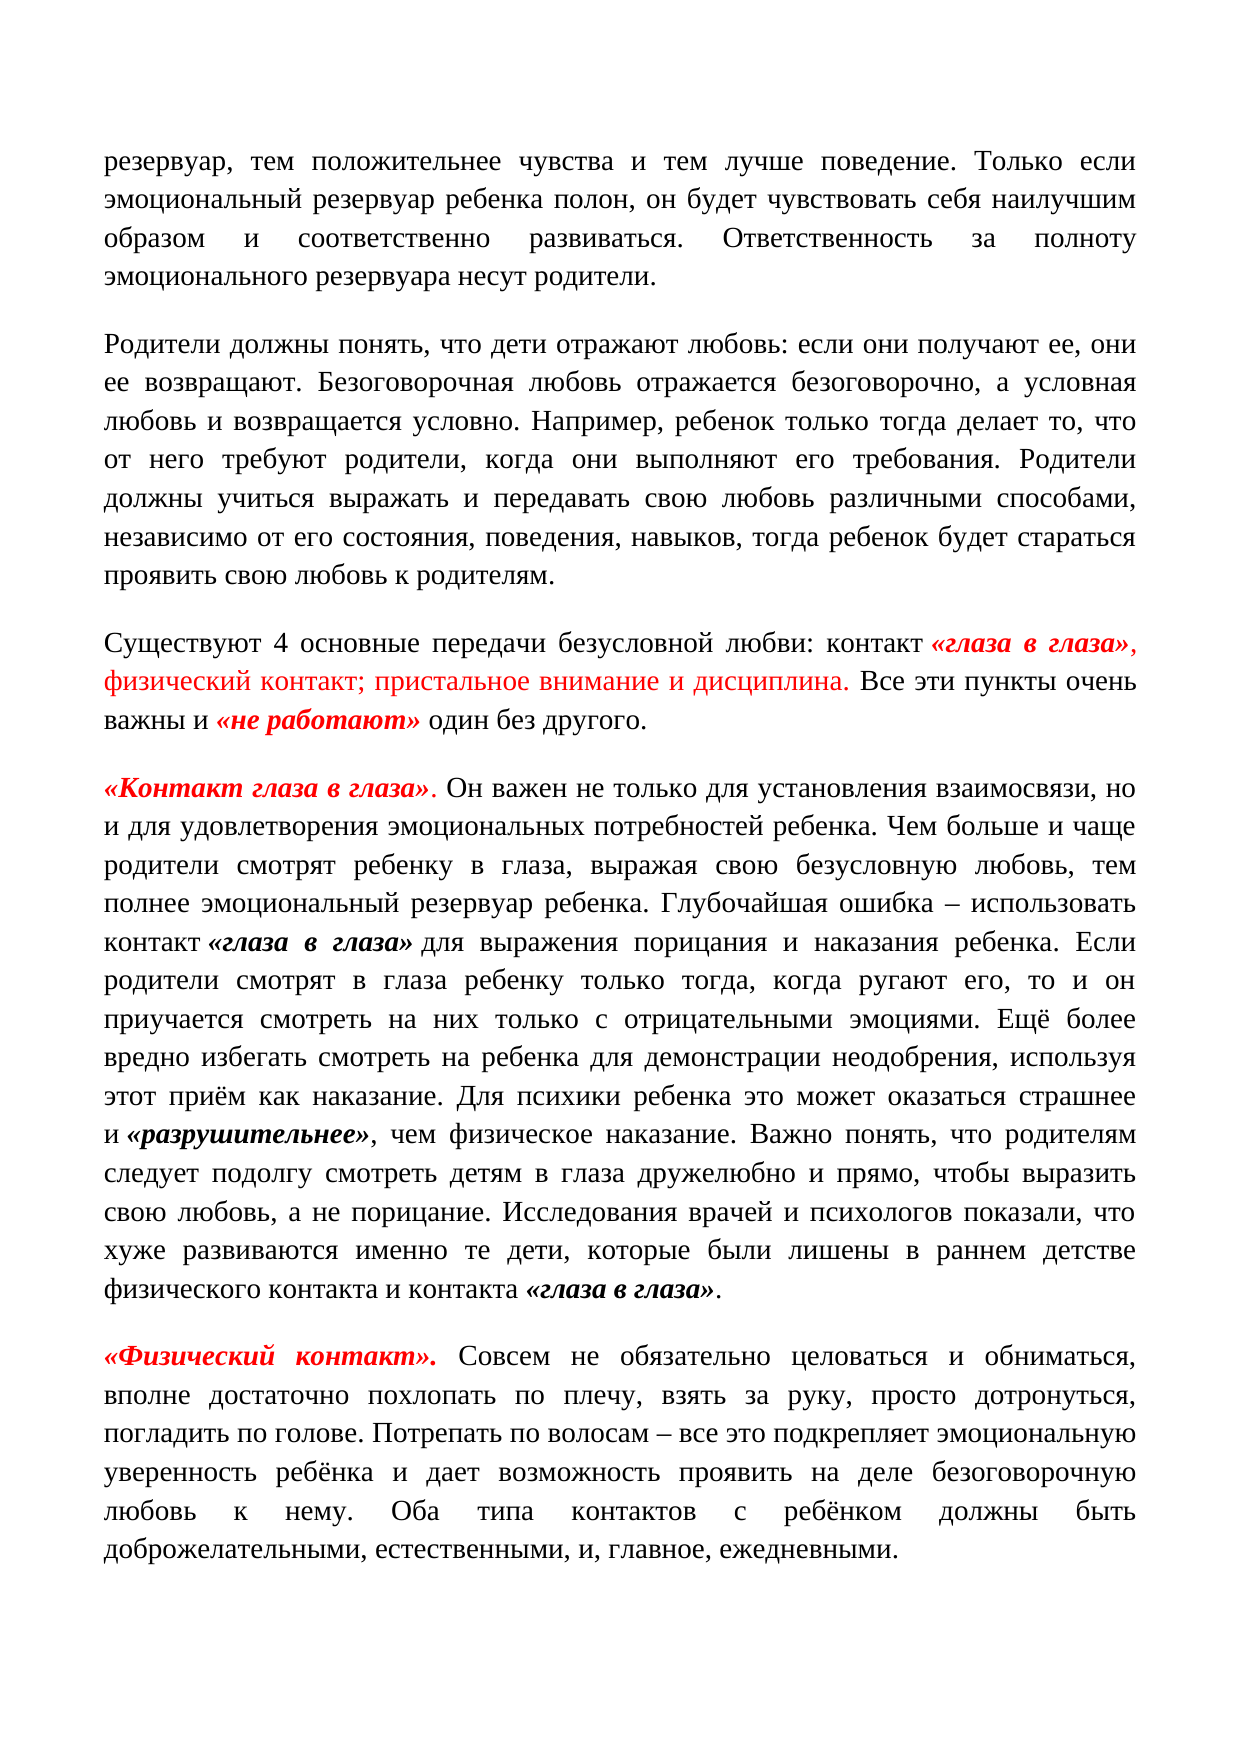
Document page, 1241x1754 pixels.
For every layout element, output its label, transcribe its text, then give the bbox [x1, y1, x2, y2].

text Существуют 4 основные передачи безусловной любви: контакт «глаза в глаза», физический контакт; пристальное внимание и дисциплина. Все эти пункты очень важны и «не работают» один без другого. [103, 625, 1137, 736]
text «Физический контакт». Совсем не обязательно целоваться и обниматься, вполне достаточно похлопать по плечу, взять за руку, просто дотронуться, погладить по голове. Потрепать по волосам – все это подкрепляет эмоциональную уверенность ребёнка и дает возможность проявить на деле безоговорочную любовь к нему. Оба типа контактов с ребёнком должны быть доброжелательными, естественными, и, главное, ежедневными. [103, 1338, 1137, 1565]
text резервуар, тем положительнее чувства и тем лучше поведение. Только если эмоциональный резервуар ребенка полон, он будет чувствовать себя наилучшим образом и соответственно развиваться. Ответственность за полноту эмоционального резервуара несут родители. [103, 143, 1137, 292]
text Родители должны понять, что дети отражают любовь: если они получают ее, они ее возвращают. Безоговорочная любовь отражается безоговорочно, а условная любовь и возвращается условно. Например, ребенок только тогда делает то, что от него требуют родители, когда они выполняют его требования. Родители должны учиться выражать и передавать свою любовь различными способами, независимо от его состояния, поведения, навыков, тогда ребенок будет стараться проявить свою любовь к родителям. [103, 326, 1137, 591]
text «Контакт глаза в глаза». Он важен не только для установления взаимосвязи, но и для удовлетворения эмоциональных потребностей ребенка. Чем больше и чаще родители смотрят ребенку в глаза, выражая свою безусловную любовь, тем полнее эмоциональный резервуар ребенка. Глубочайшая ошибка – использовать контакт «глаза в глаза» для выражения порицания и наказания ребенка. Если родители смотрят в глаза ребенку только тогда, когда ругают его, то и он приучается смотреть на них только с отрицательными эмоциями. Ещё более вредно избегать смотреть на ребенка для демонстрации неодобрения, используя этот приём как наказание. Для психики ребенка это может оказаться страшнее и «разрушительнее», чем физическое наказание. Важно понять, что родителям следует подолгу смотреть детям в глаза дружелюбно и прямо, чтобы выразить свою любовь, а не порицание. Исследования врачей и психологов показали, что хуже развиваются именно те дети, которые были лишены в раннем детстве физического контакта и контакта «глаза в глаза». [103, 770, 1137, 1304]
